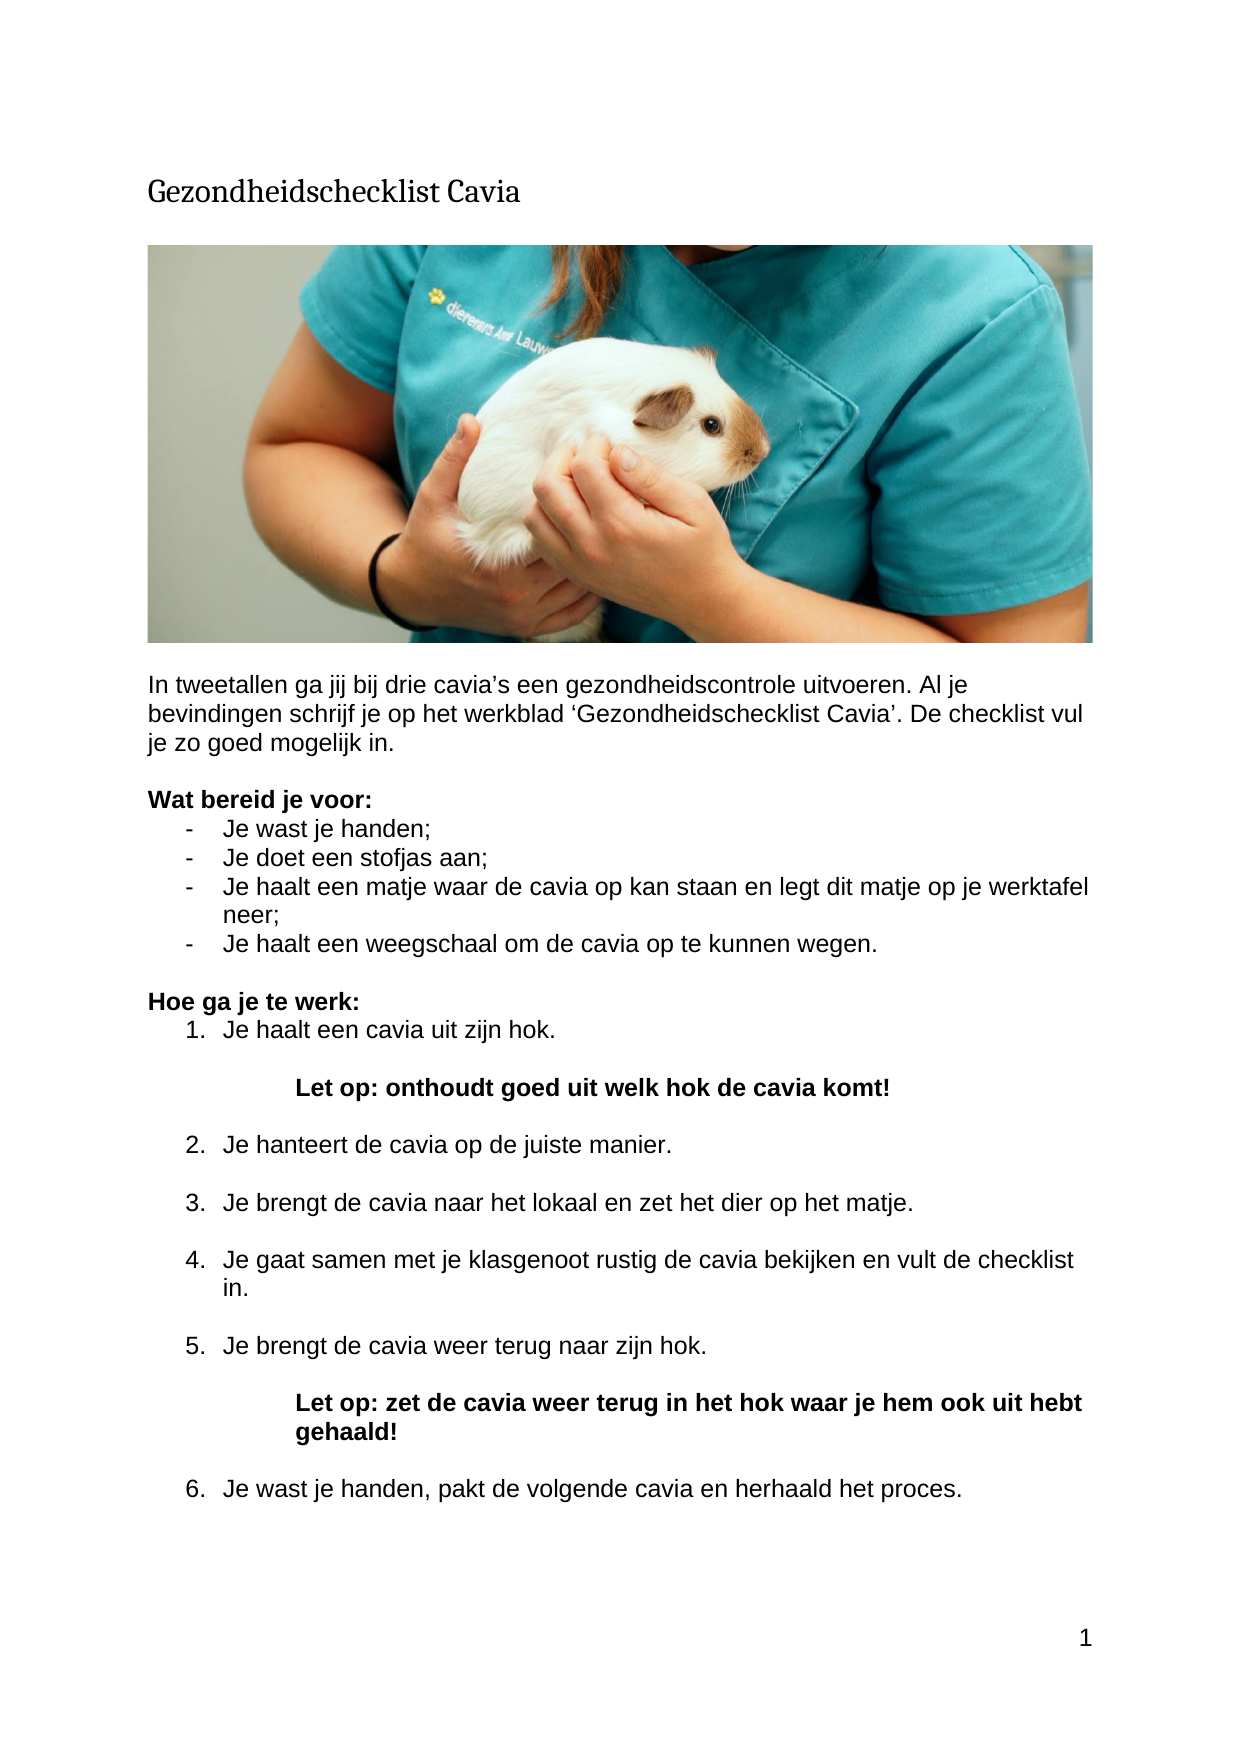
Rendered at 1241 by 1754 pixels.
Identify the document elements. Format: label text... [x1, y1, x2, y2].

list Je doet een stofjas aan; [185, 843, 1093, 872]
list Je hanteert de cavia op de juiste manier. [185, 1130, 1093, 1159]
list Je wast je handen, pakt de volgende cavia en herhaald het proces. [185, 1474, 1093, 1503]
list Je wast je handen; [185, 814, 1093, 843]
list Je haalt een weegschaal om de cavia op te kunnen wegen. [185, 929, 1093, 958]
list Je haalt een cavia uit zijn hok. [185, 1015, 1093, 1044]
list Je haalt een matje waar de cavia op kan staan en legt dit matje op je werktafel neer; [185, 872, 1093, 929]
subtitle Gezondheidschecklist Cavia [148, 173, 1093, 211]
list Je brengt de cavia weer terug naar zijn hok. [185, 1331, 1093, 1359]
list Je brengt de cavia naar het lokaal en zet het dier op het matje. [185, 1188, 1093, 1217]
picture [147, 245, 1093, 643]
text In tweetallen ga jij bij drie cavia’s een gezondheidscontrole uitvoeren. Al je bevindingen schrijf je op het werkblad ‘Gezondheidschecklist Cavia’. De checklist vul je zo goed mogelijk in. [148, 670, 1093, 757]
list Je gaat samen met je klasgenoot rustig de cavia bekijken en vult de checklist in. [185, 1244, 1093, 1302]
text Let op: onthoudt goed uit welk hok de cavia komt! [223, 1073, 1093, 1102]
text Let op: zet de cavia weer terug in het hok waar je hem ook uit hebt gehaald! [295, 1388, 1093, 1446]
text Wat bereid je voor: [148, 785, 1093, 814]
text Hoe ga je te werk: [148, 987, 1093, 1015]
